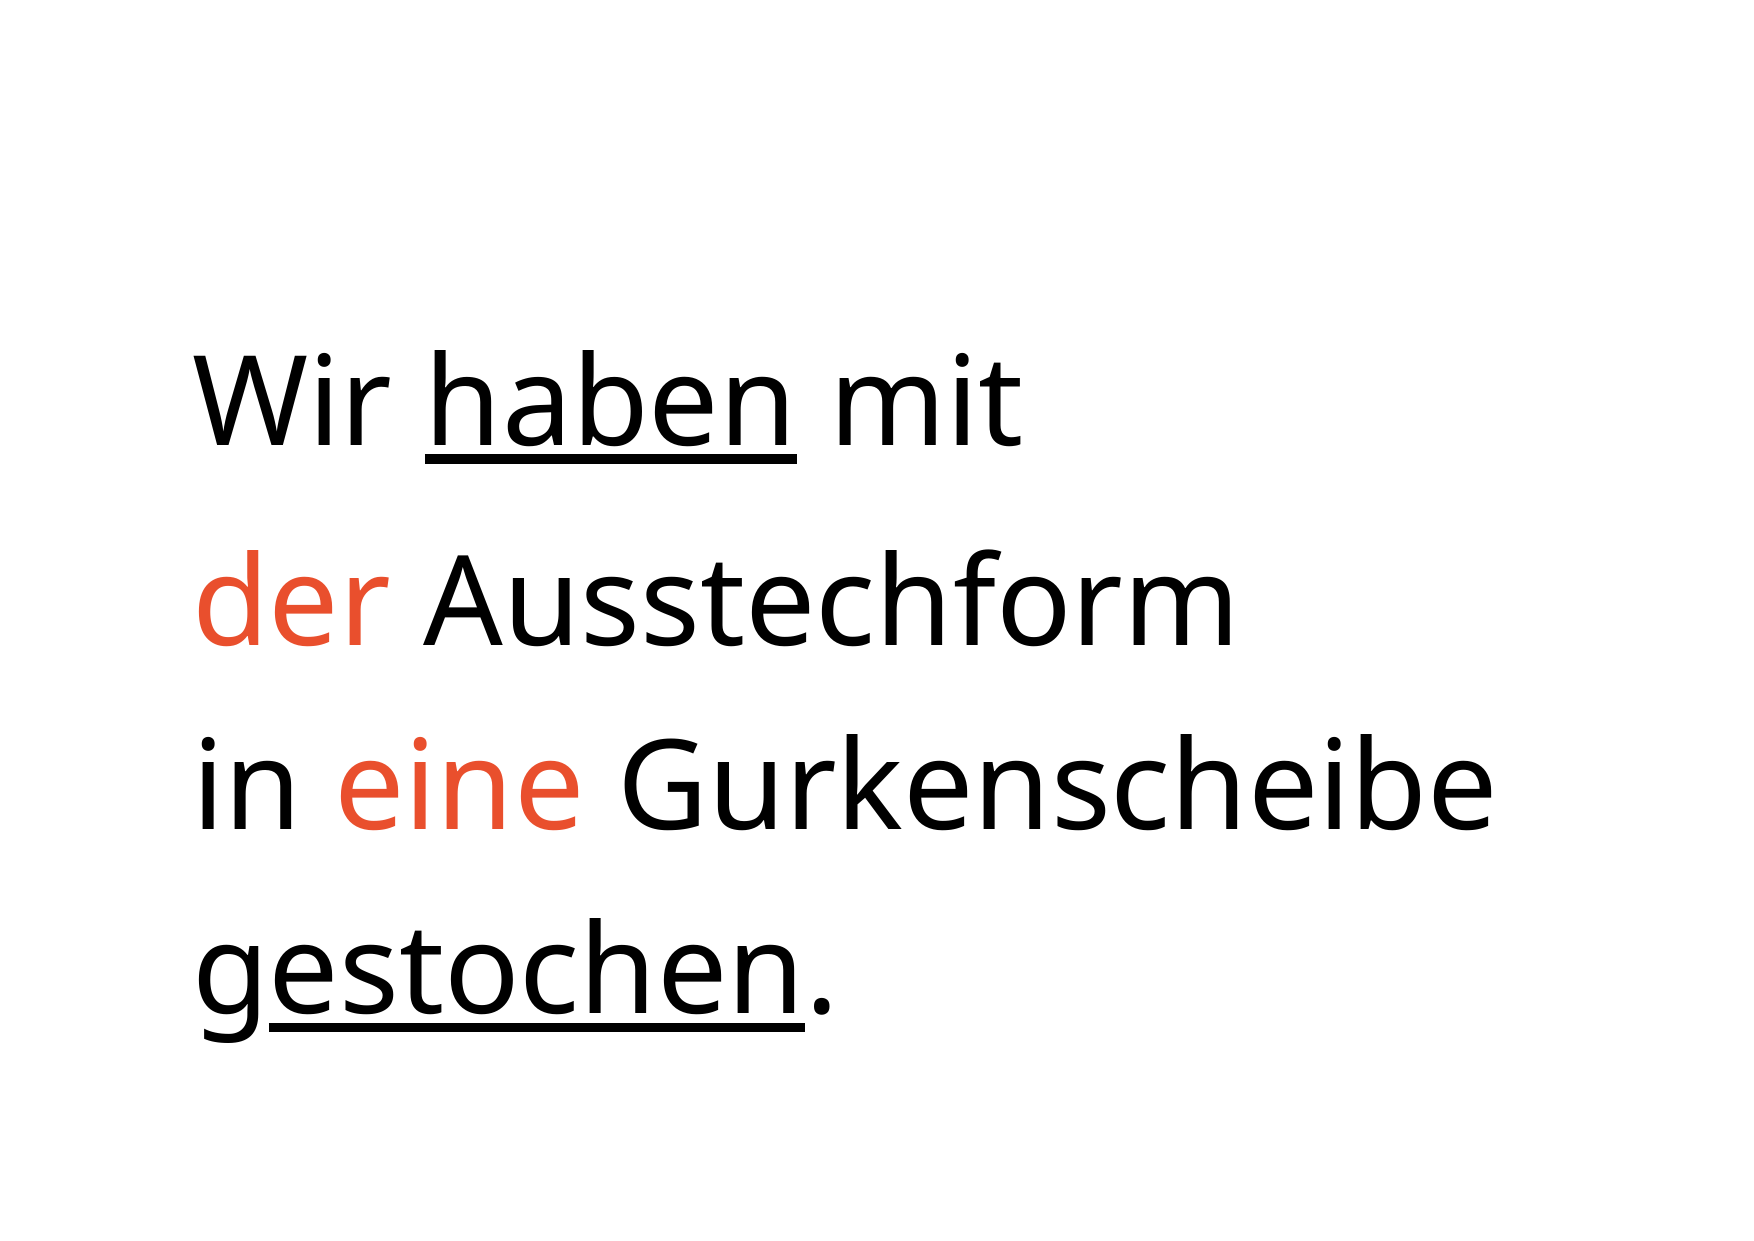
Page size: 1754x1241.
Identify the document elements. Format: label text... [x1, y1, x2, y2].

text Wir haben mit [192, 311, 1606, 482]
text der Ausstechform in eine Gurkenscheibe gestochen. [192, 512, 1606, 1050]
